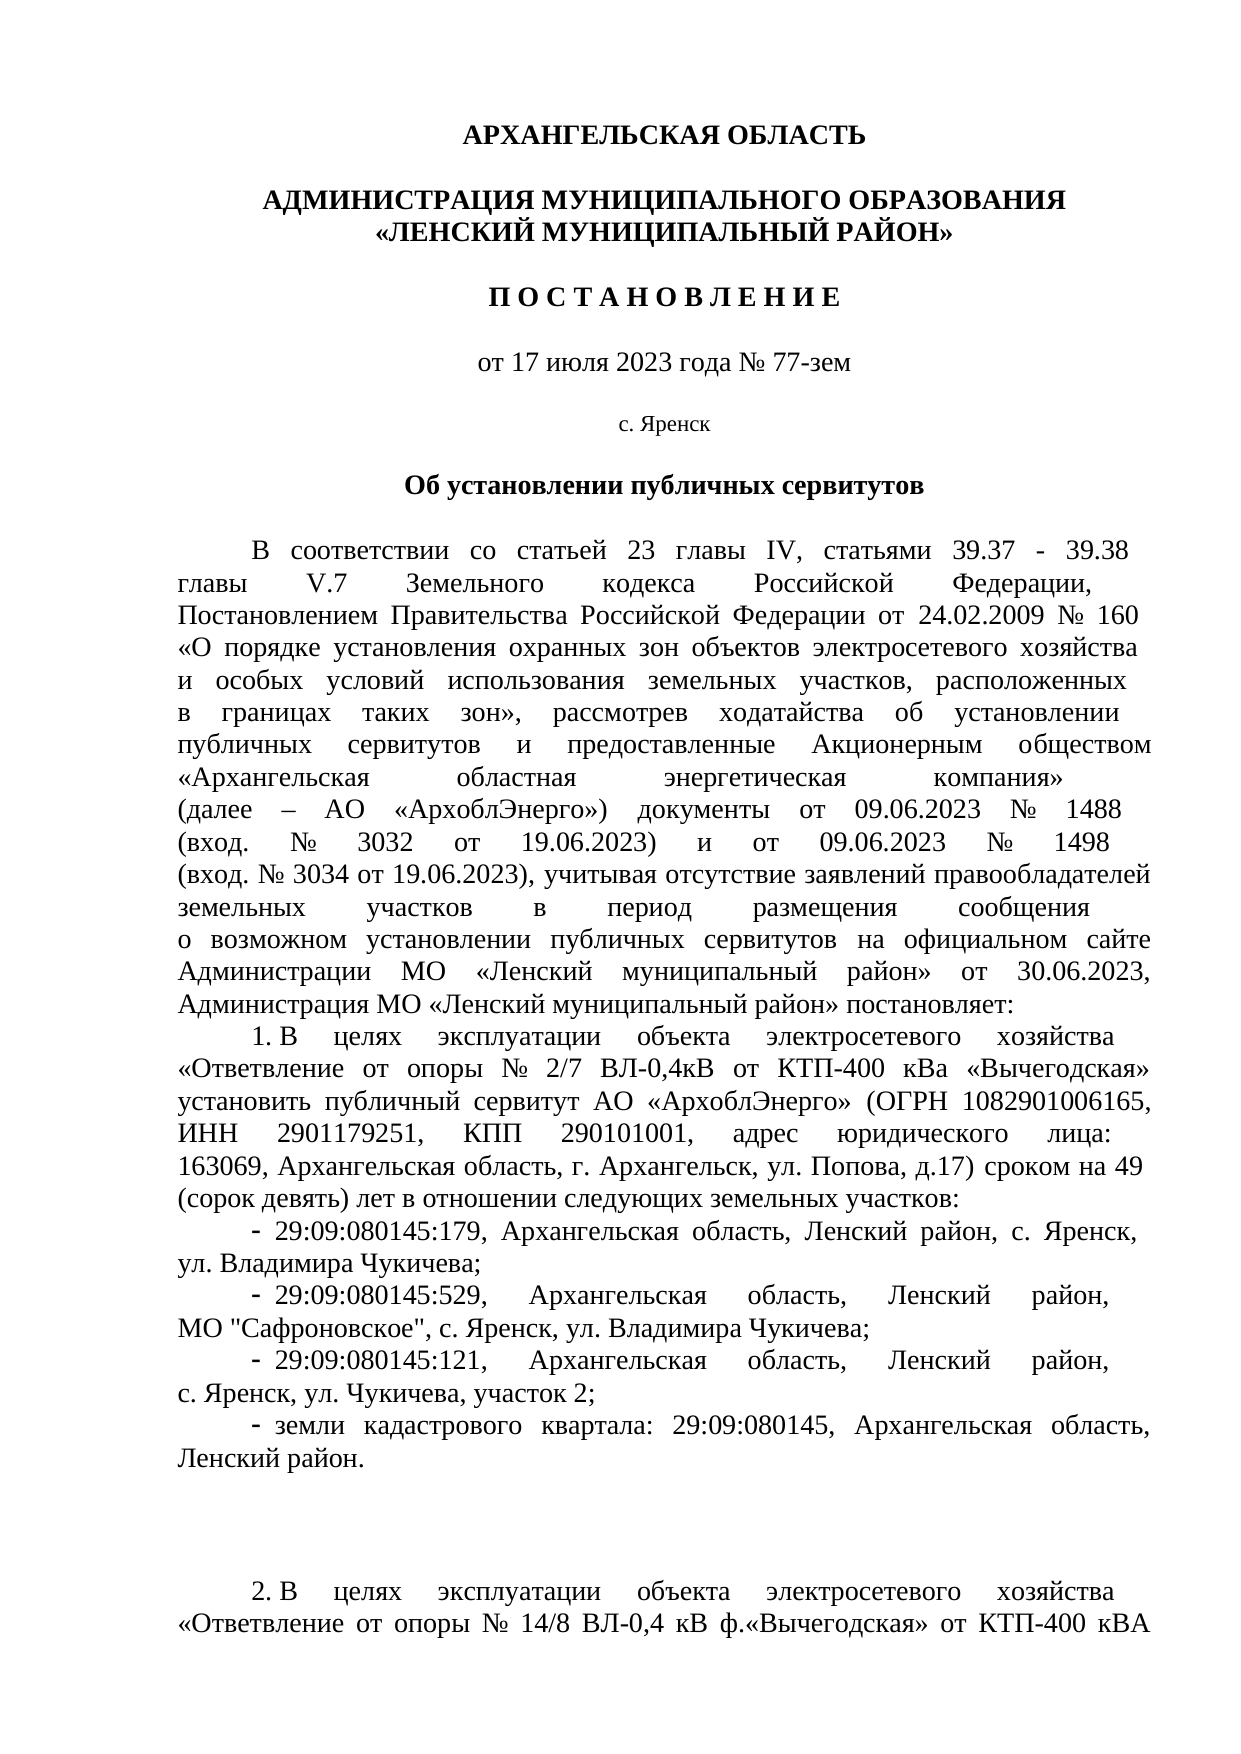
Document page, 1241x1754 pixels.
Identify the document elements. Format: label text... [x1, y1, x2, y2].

text Об установлении публичных сервитутов [177, 468, 1152, 501]
text В соответствии со статьей 23 главы IV, статьями 39.37 - 39.38 главы V.7 Земельного кодекса Российской Федерации, Постановлением Правительства Российской Федерации от 24.02.2009 № 160 «О порядке установления охранных зон объектов электросетевого хозяйства и особых условий использования земельных участков, расположенных в границах таких зон», рассмотрев ходатайства об установлении публичных сервитутов и предоставленные Акционерным обществом «Архангельская областная энергетическая компания» (далее – АО «АрхоблЭнерго») документы от 09.06.2023 № 1488 (вход. № 3032 от 19.06.2023) и от 09.06.2023 № 1498 (вход. № 3034 от 19.06.2023), учитывая отсутствие заявлений правообладателей земельных участков в период размещения сообщения о возможном установлении публичных сервитутов на официальном сайте Администрации МО «Ленский муниципальный район» от 30.06.2023, Администрация МО «Ленский муниципальный район» постановляет: [177, 533, 1152, 1019]
list 29:09:080145:121, Архангельская область, Ленский район, с. Яренск, ул. Чукичева, участок 2; [177, 1343, 1152, 1408]
list 29:09:080145:179, Архангельская область, Ленский район, с. Яренск, ул. Владимира Чукичева; [177, 1213, 1152, 1278]
title АРХАНГЕЛЬСКАЯ ОБЛАСТЬ [177, 118, 1152, 151]
title П О С Т А Н О В Л Е Н И Е [177, 280, 1152, 312]
list земли кадастрового квартала: 29:09:080145, Архангельская область, Ленский район. [177, 1408, 1152, 1473]
list В целях эксплуатации объекта электросетевого хозяйства «Ответвление от опоры № 2/7 ВЛ-0,4кВ от КТП-400 кВа «Вычегодская» установить публичный сервитут АО «АрхоблЭнерго» (ОГРН 1082901006165, ИНН 2901179251, КПП 290101001, адрес юридического лица: 163069, Архангельская область, г. Архангельск, ул. Попова, д.17) сроком на 49 (сорок девять) лет в отношении следующих земельных участков: [177, 1019, 1152, 1213]
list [177, 1574, 1152, 1638]
title «ЛЕНСКИЙ МУНИЦИПАЛЬНЫЙ РАЙОН» [177, 215, 1152, 248]
title с. Яренск [177, 410, 1152, 436]
list 29:09:080145:529, Архангельская область, Ленский район, МО "Сафроновское", с. Яренск, ул. Владимира Чукичева; [177, 1278, 1152, 1343]
title от 17 июля 2023 года № 77-зем [177, 345, 1152, 377]
title АДМИНИСТРАЦИЯ МУНИЦИПАЛЬНОГО ОБРАЗОВАНИЯ [177, 183, 1152, 215]
